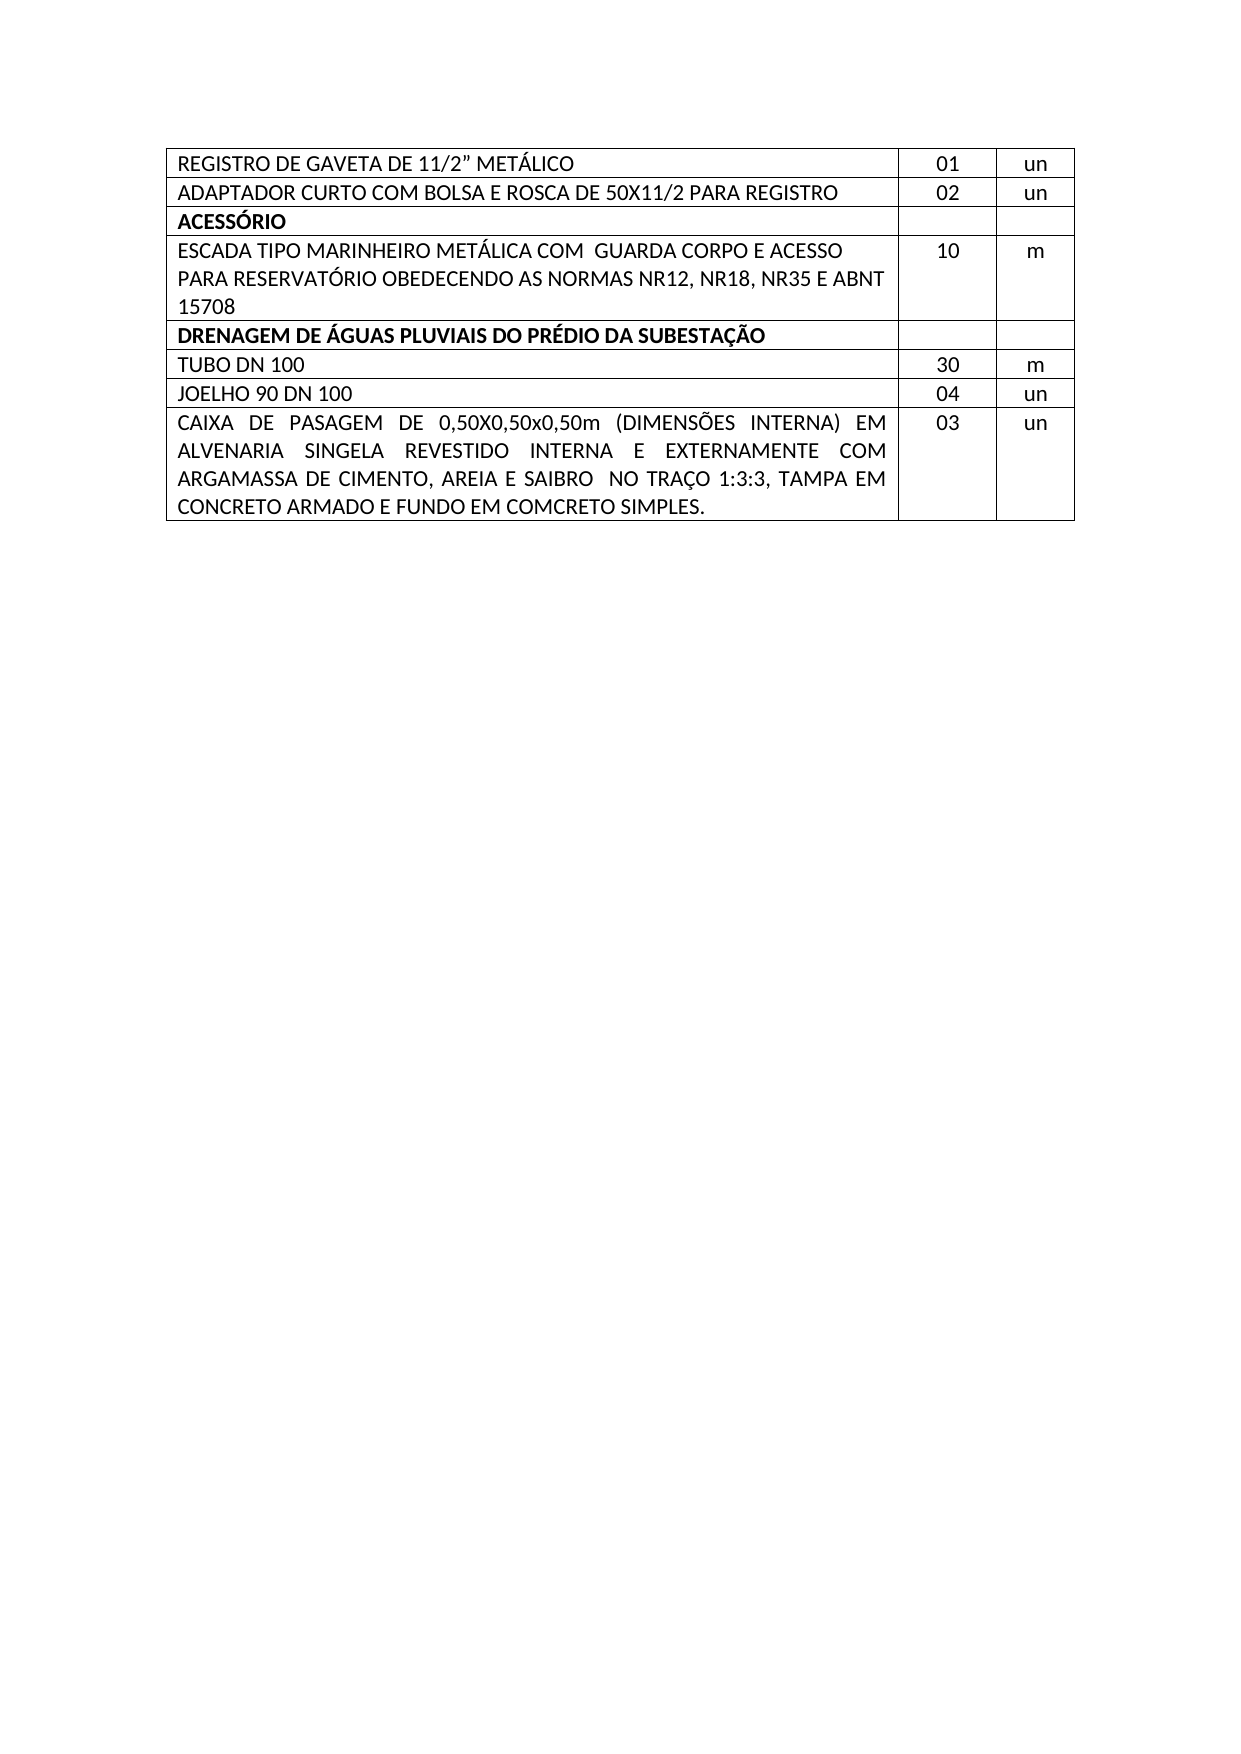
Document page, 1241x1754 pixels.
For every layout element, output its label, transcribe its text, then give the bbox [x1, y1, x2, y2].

table_cell 30 [899, 350, 996, 378]
table_cell ADAPTADOR CURTO COM BOLSA E ROSCA DE 50X11/2 PARA REGISTRO [167, 178, 898, 206]
table_cell 04 [899, 379, 996, 407]
table_cell JOELHO 90 DN 100 [167, 379, 898, 407]
table_cell DRENAGEM DE ÁGUAS PLUVIAIS DO PRÉDIO DA SUBESTAÇÃO [167, 321, 898, 349]
table_cell un [997, 178, 1074, 206]
table_cell [997, 207, 1074, 235]
table_cell 01 [899, 149, 996, 177]
table_cell un [997, 408, 1074, 520]
table_cell CAIXA DE PASAGEM DE 0,50X0,50x0,50m (DIMENSÕES INTERNA) EM ALVENARIA SINGELA REVESTIDO INTERNA E EXTERNAMENTE COM ARGAMASSA DE CIMENTO, AREIA E SAIBRO NO TRAÇO 1:3:3, TAMPA EM CONCRETO ARMADO E FUNDO EM COMCRETO SIMPLES. [167, 408, 898, 520]
table_cell TUBO DN 100 [167, 350, 898, 378]
table_cell REGISTRO DE GAVETA DE 11/2” METÁLICO [167, 149, 898, 177]
table_cell m [997, 350, 1074, 378]
table_cell un [997, 149, 1074, 177]
table_cell [899, 321, 996, 349]
table_cell 10 [899, 236, 996, 320]
table_cell ACESSÓRIO [167, 207, 898, 235]
table_cell [997, 321, 1074, 349]
table_cell 03 [899, 408, 996, 520]
table_cell 02 [899, 178, 996, 206]
table_cell m [997, 236, 1074, 320]
table_cell un [997, 379, 1074, 407]
table_cell ESCADA TIPO MARINHEIRO METÁLICA COM GUARDA CORPO E ACESSO PARA RESERVATÓRIO OBEDECENDO AS NORMAS NR12, NR18, NR35 E ABNT 15708 [167, 236, 898, 320]
table_cell [899, 207, 996, 235]
